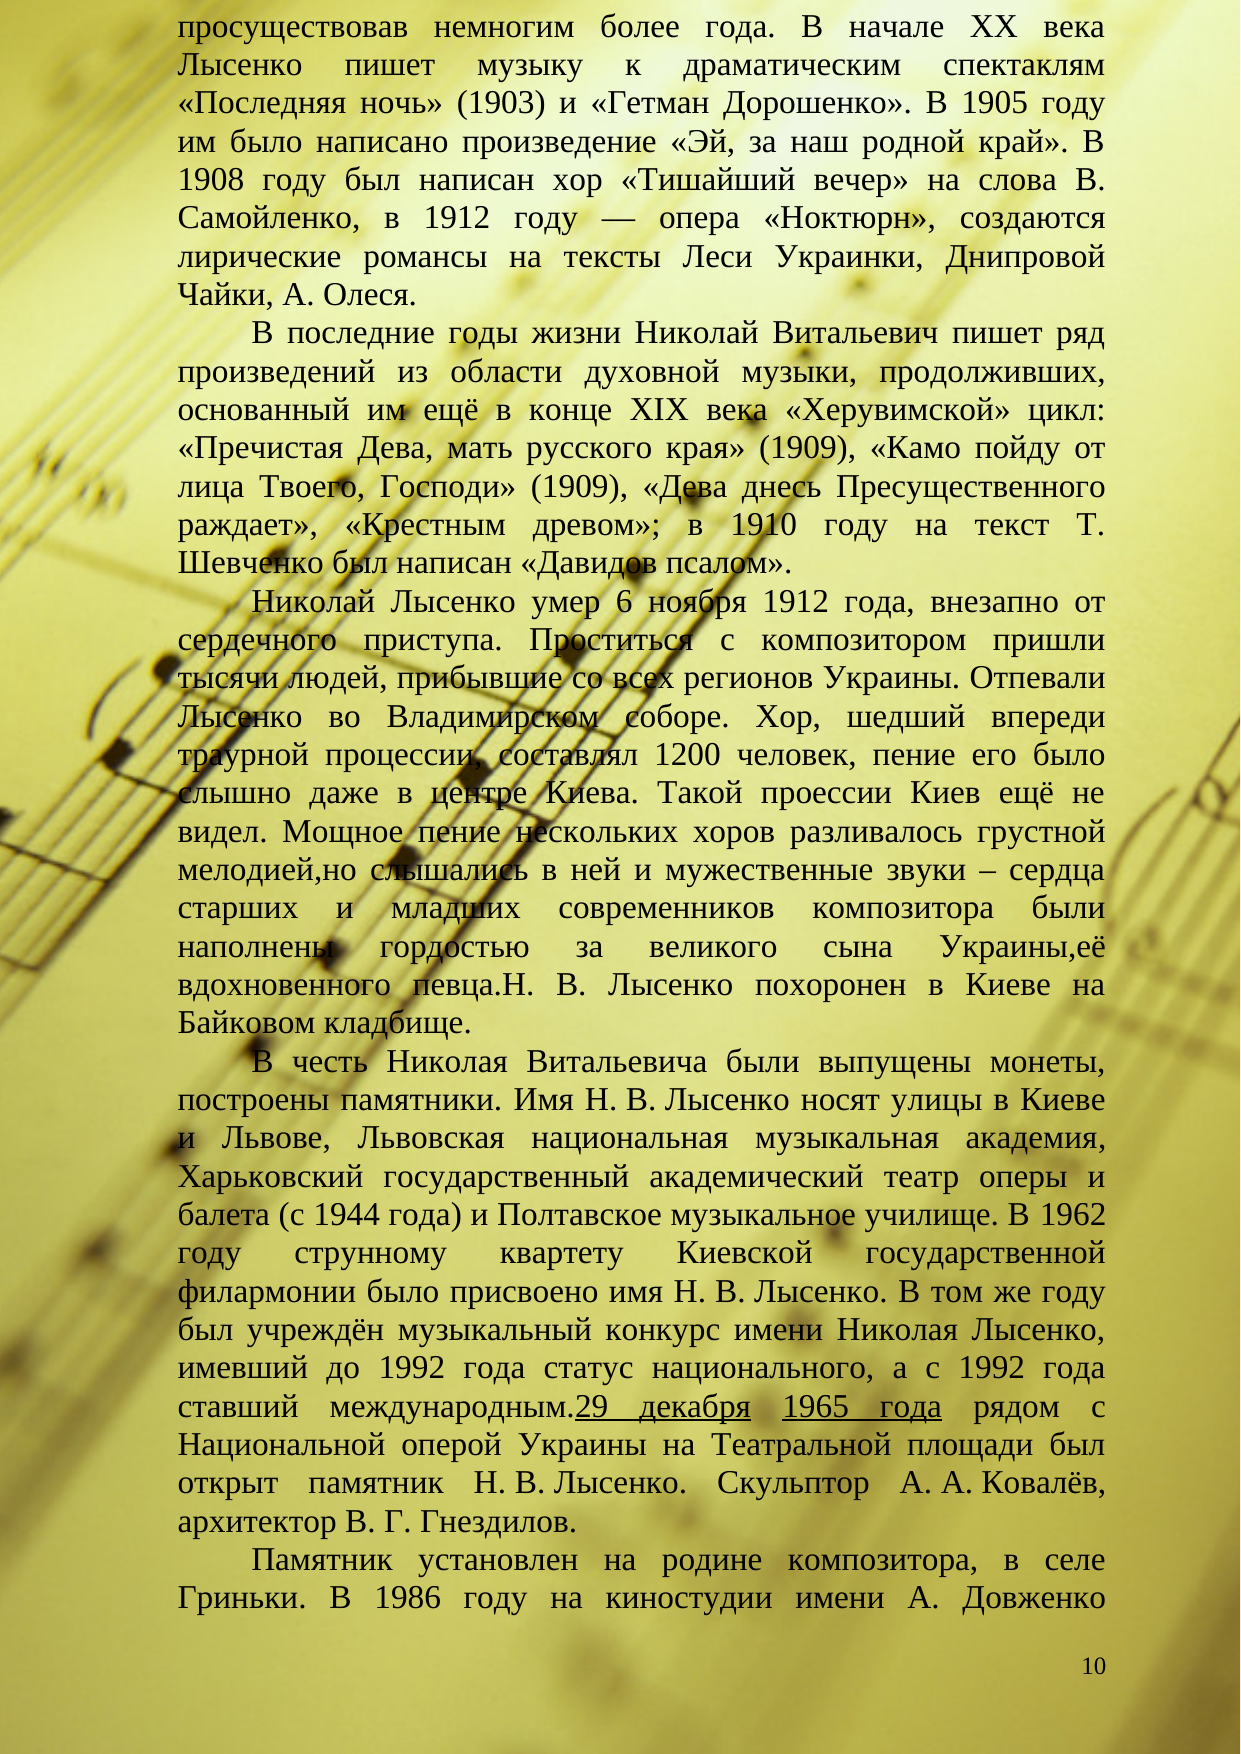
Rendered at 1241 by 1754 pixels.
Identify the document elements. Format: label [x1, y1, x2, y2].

text [177, 581, 1106, 1616]
text [177, 6, 1106, 581]
picture [0, 0, 1241, 1754]
